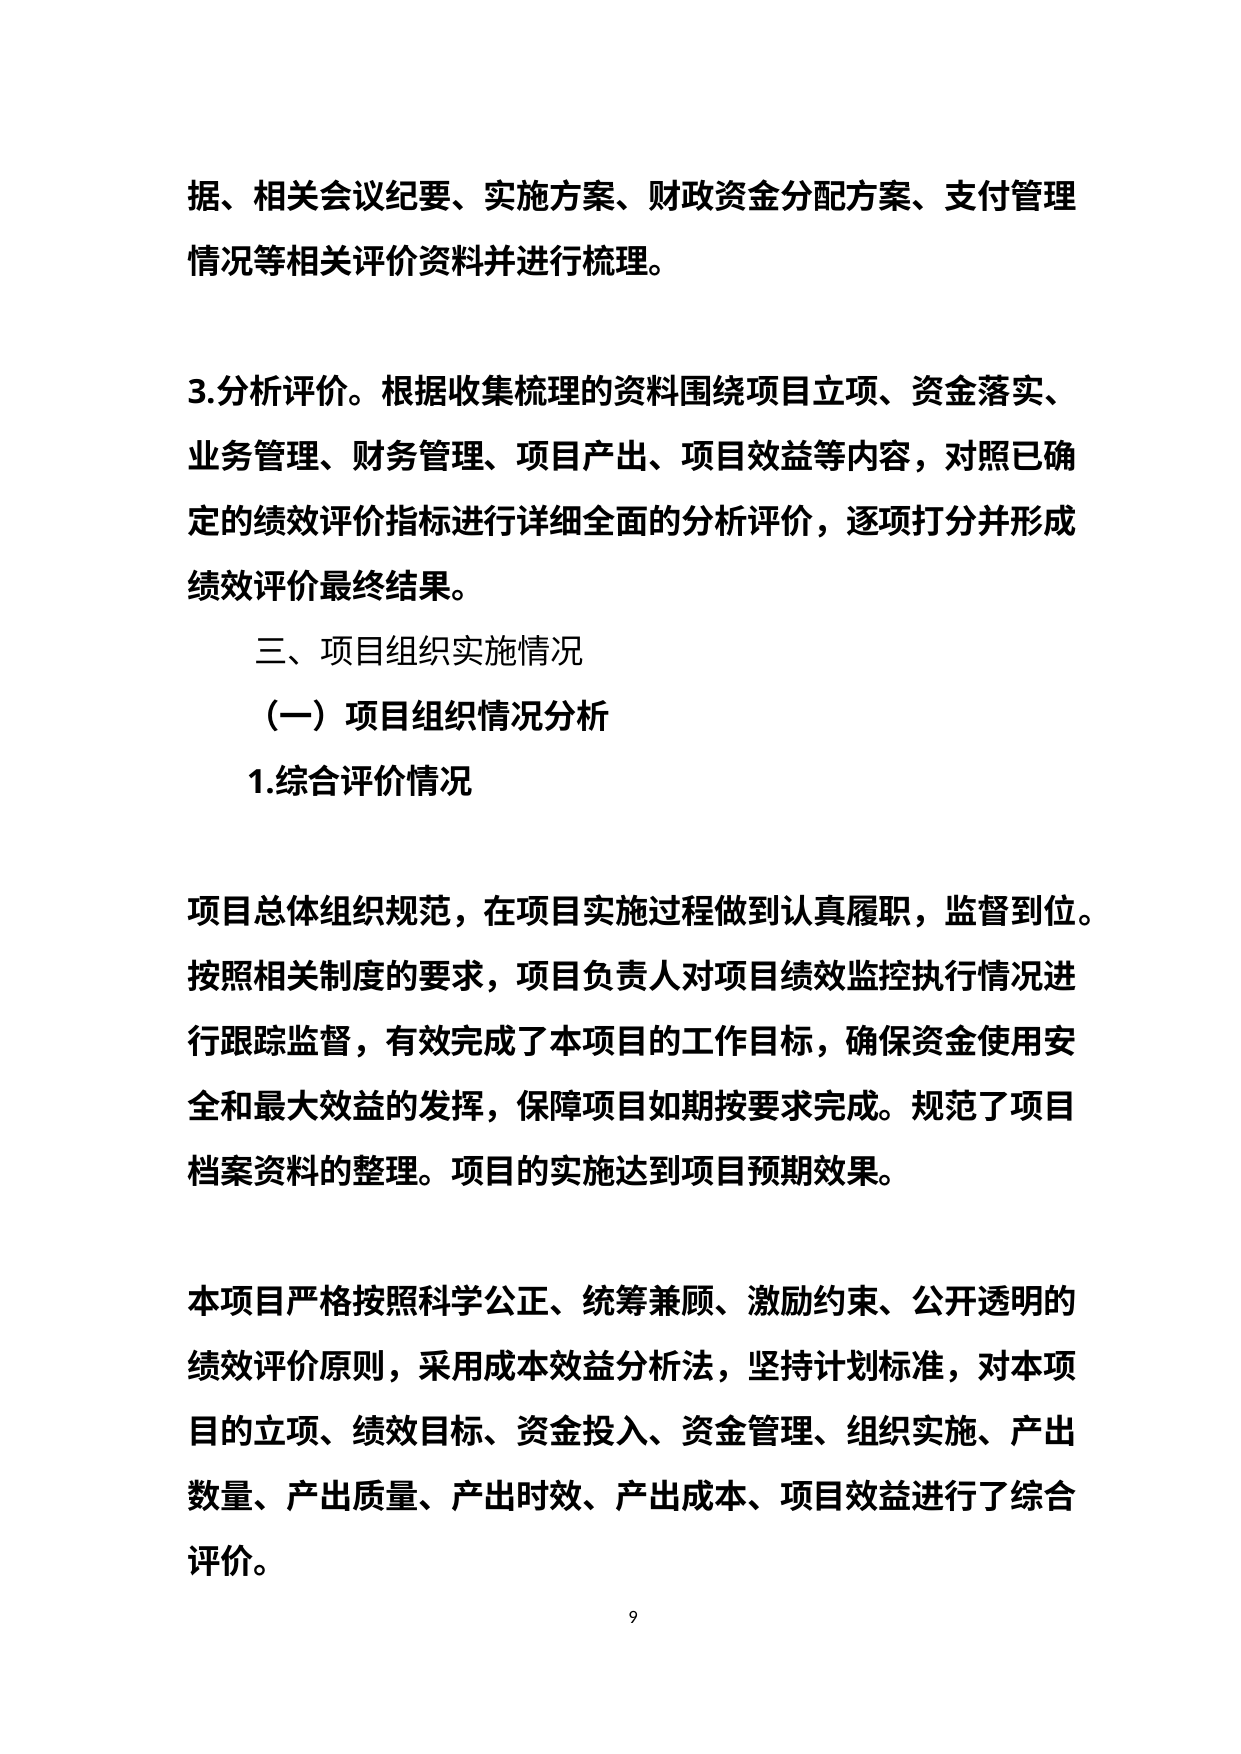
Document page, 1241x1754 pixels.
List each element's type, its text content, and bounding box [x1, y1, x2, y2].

text 三、项目组织实施情况 [187, 617, 1078, 682]
text （一）项目组织情况分析 [187, 682, 1078, 747]
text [187, 162, 1078, 617]
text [187, 747, 1078, 1592]
